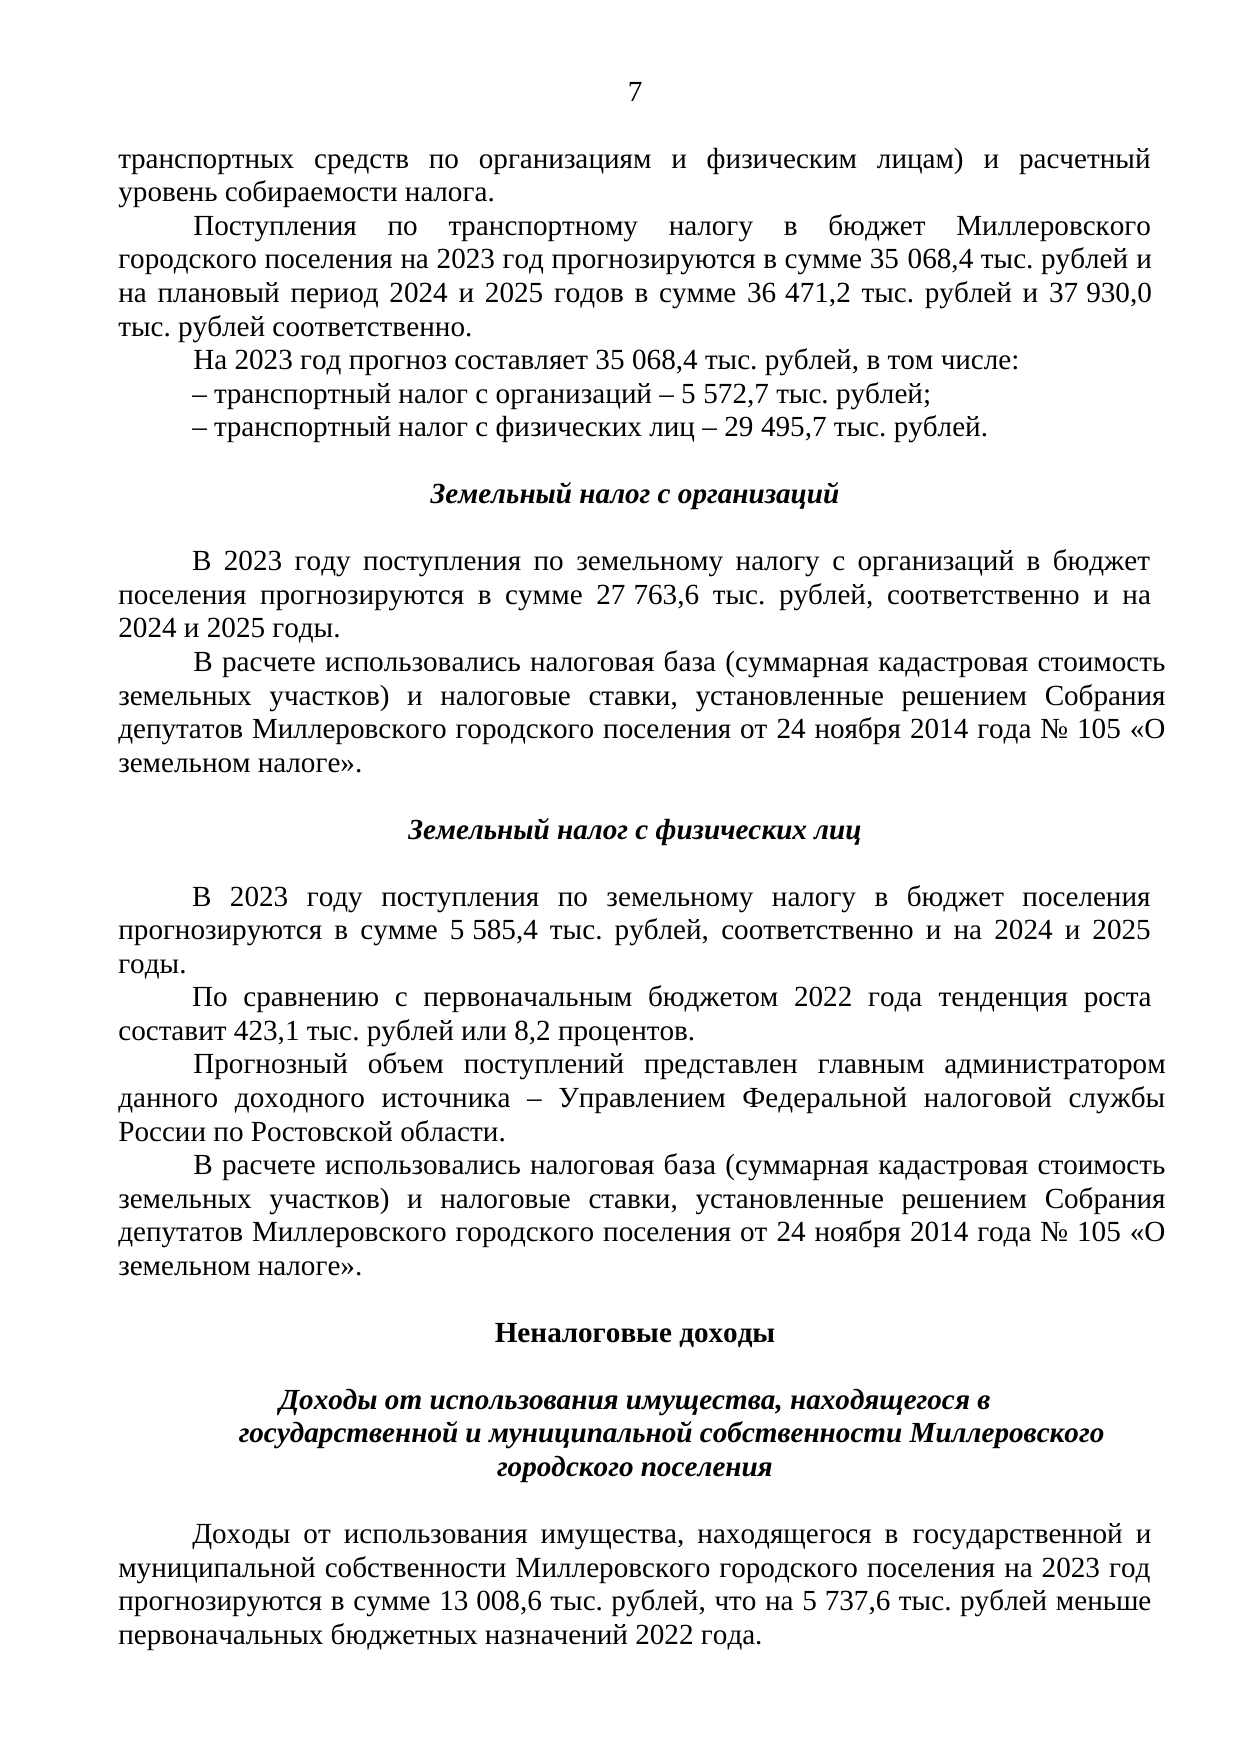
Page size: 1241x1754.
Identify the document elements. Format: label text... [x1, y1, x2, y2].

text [118, 141, 1152, 208]
text В 2023 году поступления по земельному налогу в бюджет поселения прогнозируются в сумме 5 585,4 тыс. рублей, соответственно и на 2024 и 2025 годы. [118, 879, 1152, 979]
text В расчете использовались налоговая база (суммарная кадастровая стоимость земельных участков) и налоговые ставки, установленные решением Собрания депутатов Миллеровского городского поселения от 24 ноября 2014 года № 105 «О земельном налоге». [118, 644, 1166, 778]
text В расчете использовались налоговая база (суммарная кадастровая стоимость земельных участков) и налоговые ставки, установленные решением Собрания депутатов Миллеровского городского поселения от 24 ноября 2014 года № 105 «О земельном налоге». [118, 1147, 1166, 1281]
text – транспортный налог с организаций – 5 572,7 тыс. рублей; [118, 376, 1152, 409]
text Поступления по транспортному налогу в бюджет Миллеровского городского поселения на 2023 год прогнозируются в сумме 35 068,4 тыс. рублей и на плановый период 2024 и 2025 годов в сумме 36 471,2 тыс. рублей и 37 930,0 тыс. рублей соответственно. [118, 208, 1152, 342]
list Доходы от использования имущества, находящегося в государственной и муниципальной собственности Миллеровского городского поселения на 2023 год прогнозируются в сумме 13 008,6 тыс. рублей, что на 5 737,6 тыс. рублей меньше первоначальных бюджетных назначений 2022 года. [118, 1516, 1152, 1650]
text Неналоговые доходы [118, 1315, 1152, 1348]
text В 2023 году поступления по земельному налогу с организаций в бюджет поселения прогнозируются в сумме 27 763,6 тыс. рублей, соответственно и на 2024 и 2025 годы. [118, 543, 1152, 644]
text Земельный налог с организаций [118, 476, 1152, 510]
text Доходы от использования имущества, находящегося в [118, 1382, 1152, 1416]
text – транспортный налог с физических лиц – 29 495,7 тыс. рублей. [118, 409, 1152, 443]
text государственной и муниципальной собственности Миллеровского городского поселения [118, 1416, 1152, 1483]
text Земельный налог с физических лиц [118, 812, 1152, 845]
text По сравнению с первоначальным бюджетом 2022 года тенденция роста составит 423,1 тыс. рублей или 8,2 процентов. [118, 979, 1152, 1047]
text Прогнозный объем поступлений представлен главным администратором данного доходного источника – Управлением Федеральной налоговой службы России по Ростовской области. [118, 1047, 1166, 1147]
text На 2023 год прогноз составляет 35 068,4 тыс. рублей, в том числе: [118, 342, 1152, 376]
